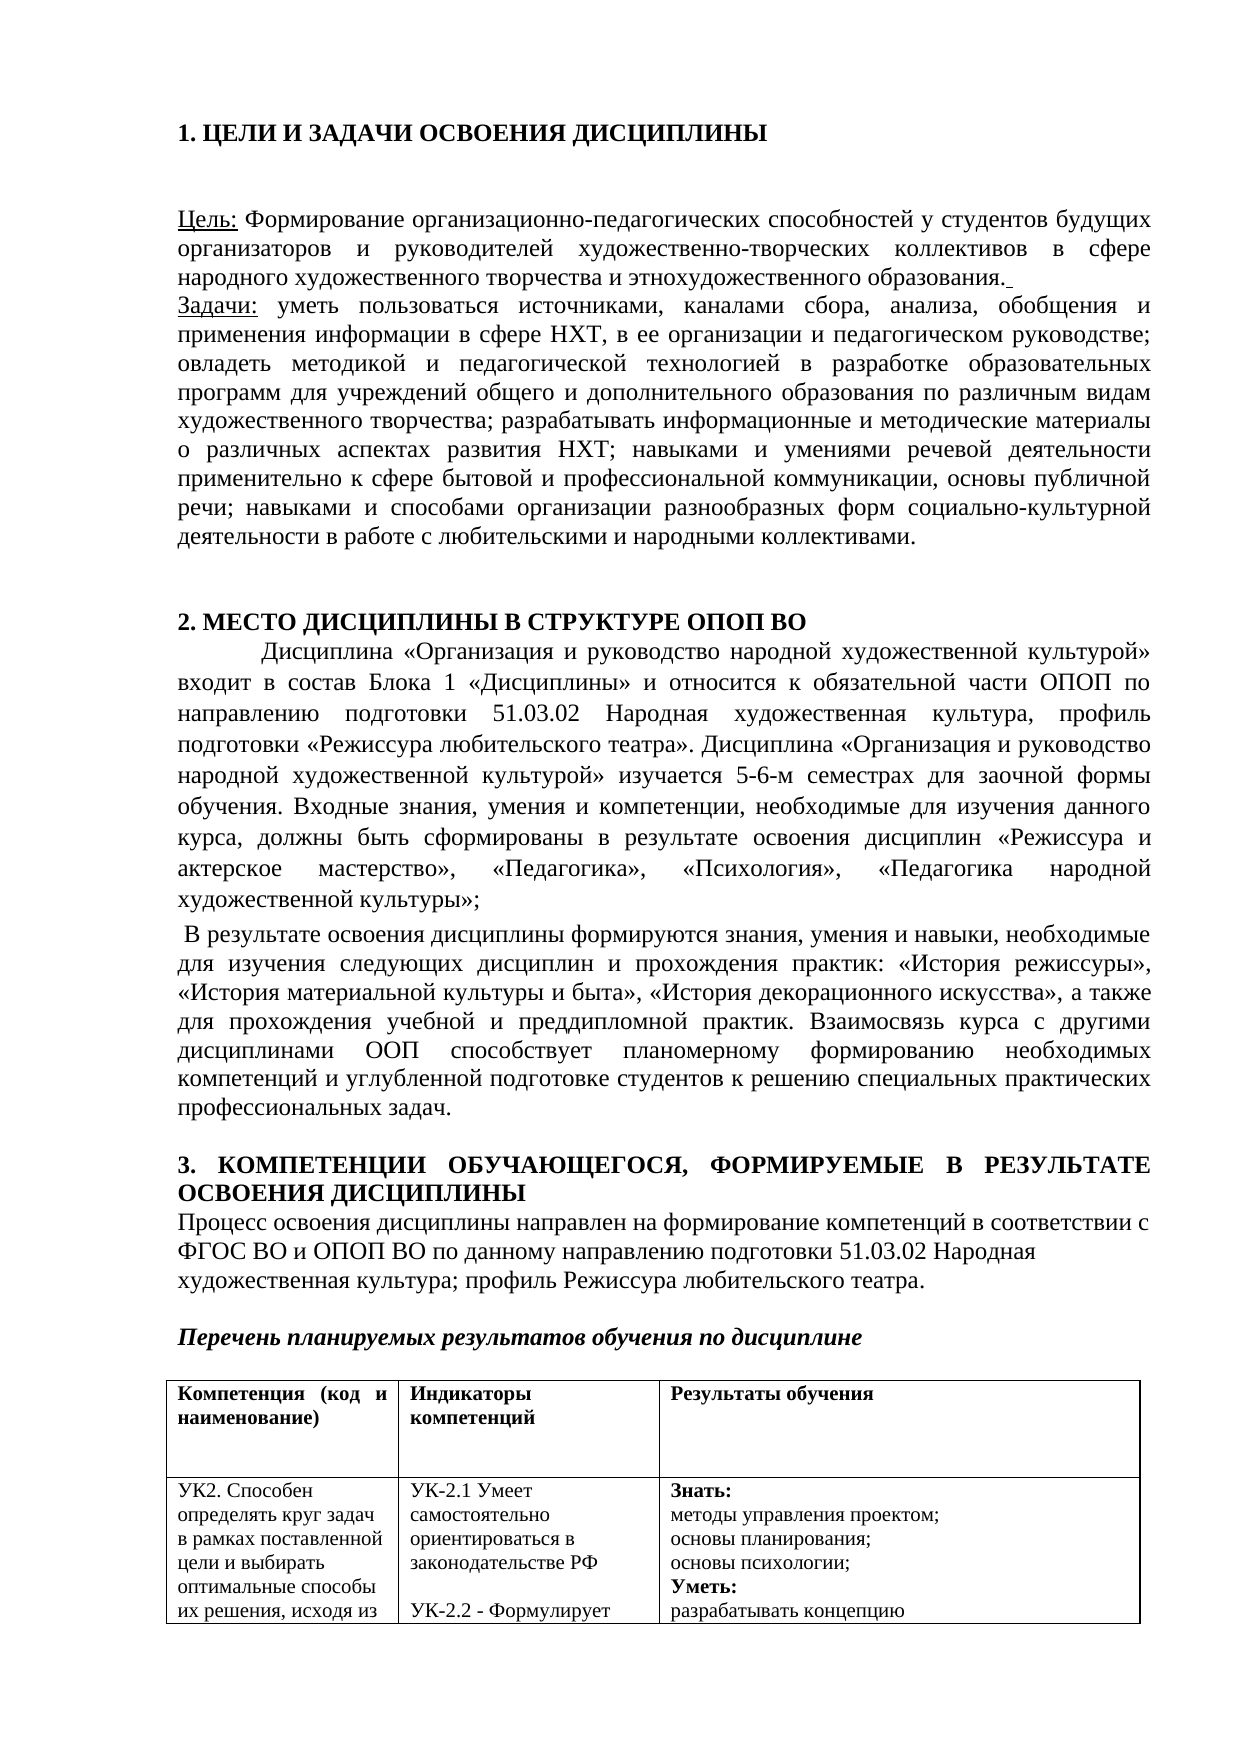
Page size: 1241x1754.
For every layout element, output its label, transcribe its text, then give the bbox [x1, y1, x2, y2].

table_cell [399, 1478, 659, 1622]
text Цель: Формирование организационно-педагогических способностей у студентов будущих организаторов и руководителей художественно-творческих коллективов в сфере народного художественного творчества и этнохудожественного образования. [177, 204, 1152, 291]
table_header Результаты обучения [660, 1381, 1139, 1477]
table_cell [167, 1478, 398, 1622]
text Задачи: уметь пользоваться источниками, каналами сбора, анализа, обобщения и применения информации в сфере НХТ, в ее организации и педагогическом руководстве; овладеть методикой и педагогической технологией в разработке образовательных программ для учреждений общего и дополнительного образования по различным видам художественного творчества; разрабатывать информационные и методические материалы о различных аспектах развития НХТ; навыками и умениями речевой деятельности применительно к сфере бытовой и профессиональной коммуникации, основы публичной речи; навыками и способами организации разнообразных форм социально-культурной деятельности в работе с любительскими и народными коллективами. [177, 291, 1152, 550]
text 1. ЦЕЛИ И ЗАДАЧИ ОСВОЕНИЯ ДИСЦИПЛИНЫ [177, 118, 1152, 147]
table_header Индикаторы компетенций [399, 1381, 659, 1477]
text 3. КОМПЕТЕНЦИИ ОБУЧАЮЩЕГОСЯ, ФОРМИРУЕМЫЕ В РЕЗУЛЬТАТЕ ОСВОЕНИЯ ДИСЦИПЛИНЫ [177, 1150, 1152, 1207]
table_header Компетенция (код и наименование) [167, 1381, 398, 1477]
text В результате освоения дисциплины формируются знания, умения и навыки, необходимые для изучения следующих дисциплин и прохождения практик: «История режиссуры», «История материальной культуры и быта», «История декорационного искусства», а также для прохождения учебной и преддипломной практик. Взаимосвязь курса с другими дисциплинами ООП способствует планомерному формированию необходимых компетенций и углубленной подготовке студентов к решению специальных практических профессиональных задач. [177, 919, 1152, 1121]
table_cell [660, 1478, 1139, 1622]
text 2. МЕСТО ДИСЦИПЛИНЫ В СТРУКТУРЕ ОПОП ВО [177, 607, 1152, 636]
text Дисциплина «Организация и руководство народной художественной культурой» входит в состав Блока 1 «Дисциплины» и относится к обязательной части ОПОП по направлению подготовки 51.03.02 Народная художественная культура, профиль подготовки «Режиссура любительского театра». Дисциплина «Организация и руководство народной художественной культурой» изучается 5-6-м семестрах для заочной формы обучения. Входные знания, умения и компетенции, необходимые для изучения данного курса, должны быть сформированы в результате освоения дисциплин «Режиссура и актерское мастерство», «Педагогика», «Психология», «Педагогика народной художественной культуры»; [177, 636, 1152, 913]
text Перечень планируемых результатов обучения по дисциплине [177, 1322, 1152, 1351]
text Процесс освоения дисциплины направлен на формирование компетенций в соответствии с ФГОС ВО и ОПОП ВО по данному направлению подготовки 51.03.02 Народная художественная культура; профиль Режиссура любительского театра. [177, 1207, 1152, 1293]
